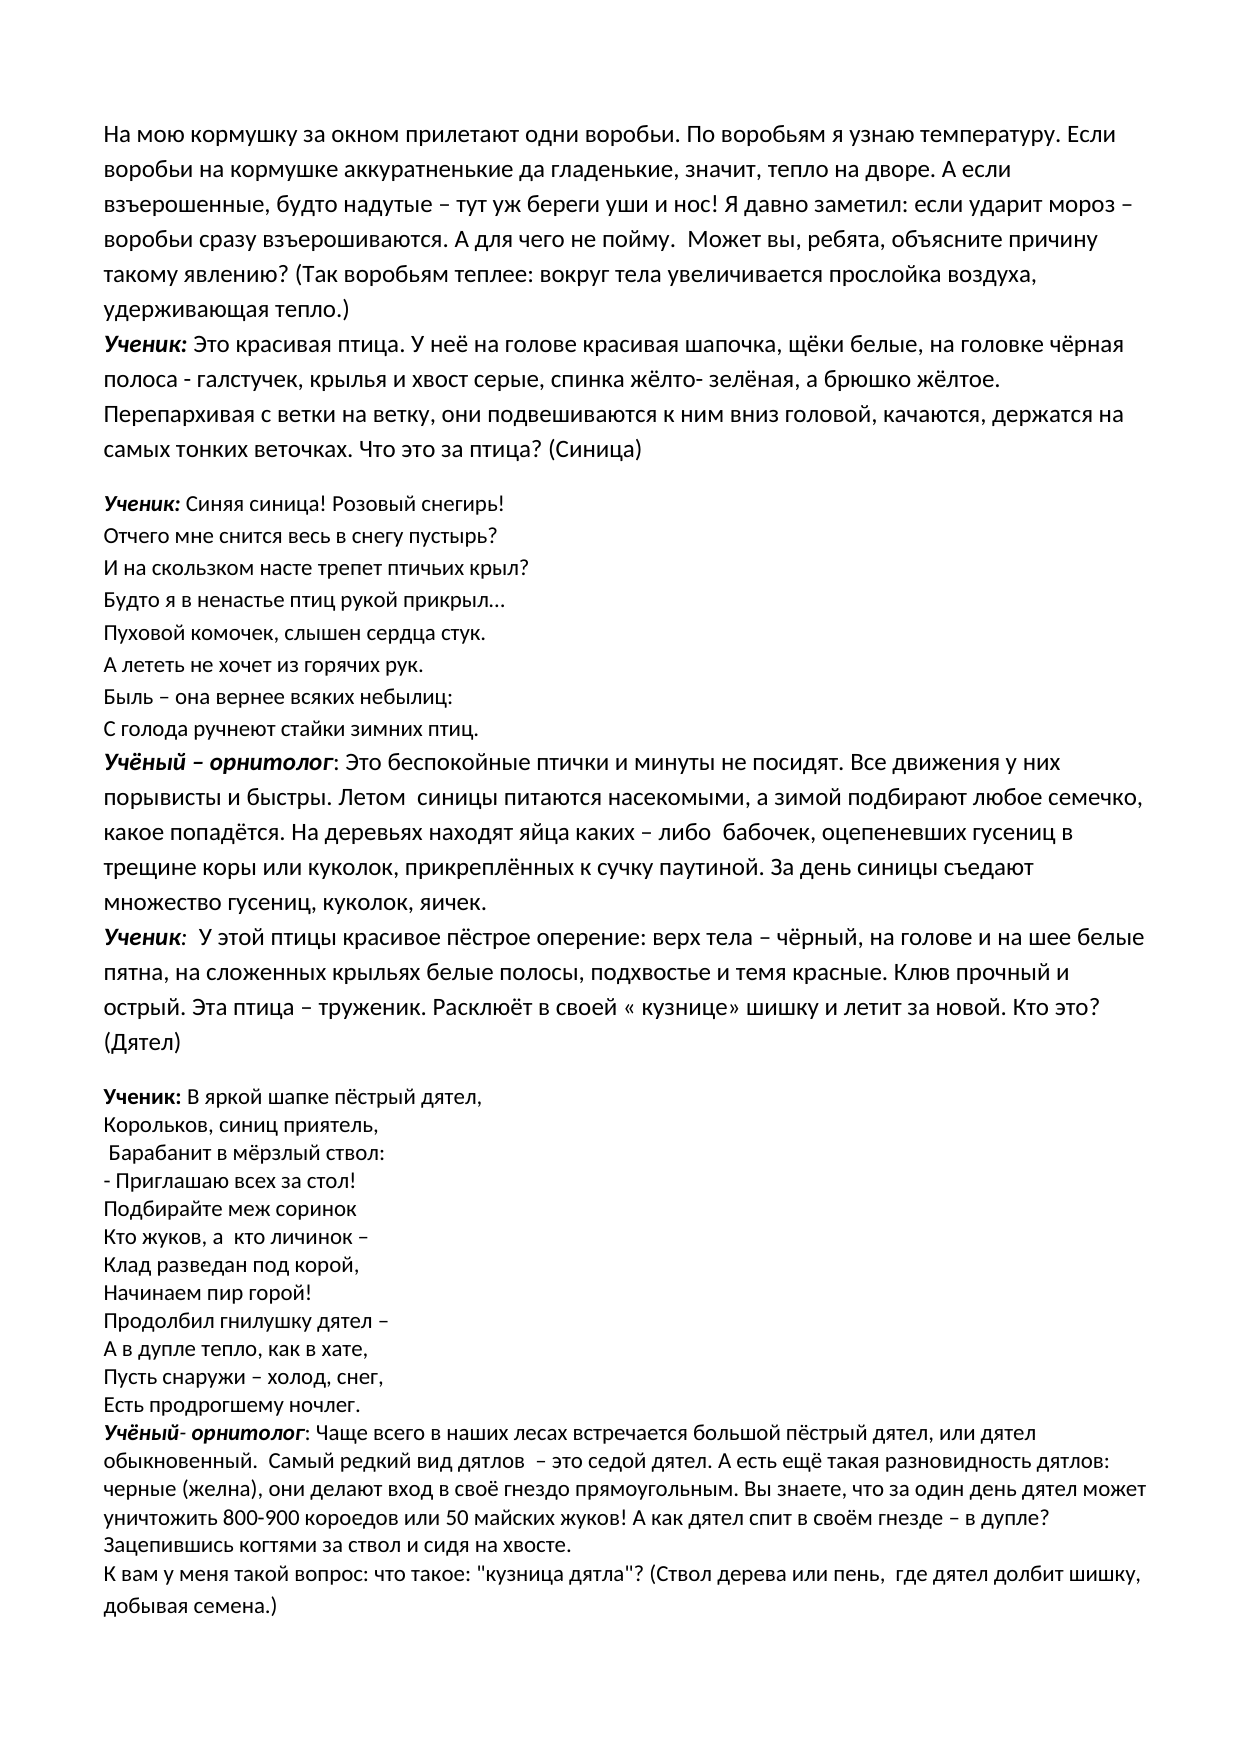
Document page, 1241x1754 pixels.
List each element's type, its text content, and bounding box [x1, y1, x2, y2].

text Отчего мне снится весь в снегу пустырь? [103, 521, 1152, 549]
text На мою кормушку за окном прилетают одни воробьи. По воробьям я узнаю температуру. Если воробьи на кормушке аккуратненькие да гладенькие, значит, тепло на дворе. А если взъерошенные, будто надутые – тут уж береги уши и нос! Я давно заметил: если ударит мороз – воробьи сразу взъерошиваются. А для чего не пойму. Может вы, ребята, объясните причину такому явлению? (Так воробьям теплее: вокруг тела увеличивается прослойка воздуха, удерживающая тепло.) [103, 118, 1152, 324]
text Учёный – орнитолог: Это беспокойные птички и минуты не посидят. Все движения у них порывисты и быстры. Летом синицы питаются насекомыми, а зимой подбирают любое семечко, какое попадётся. На деревьях находят яйца каких – либо бабочек, оцепеневших гусениц в трещине коры или куколок, прикреплённых к сучку паутиной. За день синицы съедают множество гусениц, куколок, яичек. [103, 746, 1152, 917]
text Барабанит в мёрзлый ствол: [103, 1138, 1152, 1166]
text К вам у меня такой вопрос: что такое: "кузница дятла"? (Ствол дерева или пень, где дятел долбит шишку, добывая семена.) [103, 1559, 1152, 1619]
text Кто жуков, а кто личинок – [103, 1222, 1152, 1250]
text Учёный- орнитолог: Чаще всего в наших лесах встречается большой пёстрый дятел, или дятел обыкновенный. Самый редкий вид дятлов – это седой дятел. А есть ещё такая разновидность дятлов: черные (желна), они делают вход в своё гнездо прямоугольным. Вы знаете, что за один день дятел может уничтожить 800-900 короедов или 50 майских жуков! А как дятел спит в своём гнезде – в дупле? Зацепившись когтями за ствол и сидя на хвосте. [103, 1418, 1152, 1559]
text А лететь не хочет из горячих рук. [103, 650, 1152, 678]
text И на скользком насте трепет птичьих крыл? [103, 553, 1152, 581]
text Быль – она вернее всяких небылиц: [103, 682, 1152, 710]
text Пусть снаружи – холод, снег, [103, 1362, 1152, 1391]
text Ученик: Синяя синица! Розовый снегирь! [103, 489, 1152, 517]
text - Приглашаю всех за стол! [103, 1166, 1152, 1194]
text Клад разведан под корой, [103, 1250, 1152, 1278]
text Пуховой комочек, слышен сердца стук. [103, 618, 1152, 646]
text Ученик: У этой птицы красивое пёстрое оперение: верх тела – чёрный, на голове и на шее белые пятна, на сложенных крыльях белые полосы, подхвостье и темя красные. Клюв прочный и острый. Эта птица – труженик. Расклюёт в своей « кузнице» шишку и летит за новой. Кто это? (Дятел) [103, 921, 1152, 1057]
text Корольков, синиц приятель, [103, 1110, 1152, 1138]
text Есть продрогшему ночлег. [103, 1391, 1152, 1418]
text Ученик: Это красивая птица. У неё на голове красивая шапочка, щёки белые, на головке чёрная полоса - галстучек, крылья и хвост серые, спинка жёлто- зелёная, а брюшко жёлтое. Перепархивая с ветки на ветку, они подвешиваются к ним вниз головой, качаются, держатся на самых тонких веточках. Что это за птица? (Синица) [103, 328, 1152, 464]
text Подбирайте меж соринок [103, 1194, 1152, 1222]
text А в дупле тепло, как в хате, [103, 1334, 1152, 1362]
text Ученик: В яркой шапке пёстрый дятел, [103, 1082, 1152, 1110]
text Продолбил гнилушку дятел – [103, 1306, 1152, 1334]
text С голода ручнеют стайки зимних птиц. [103, 714, 1152, 742]
text Будто я в ненастье птиц рукой прикрыл… [103, 586, 1152, 613]
text Начинаем пир горой! [103, 1278, 1152, 1306]
